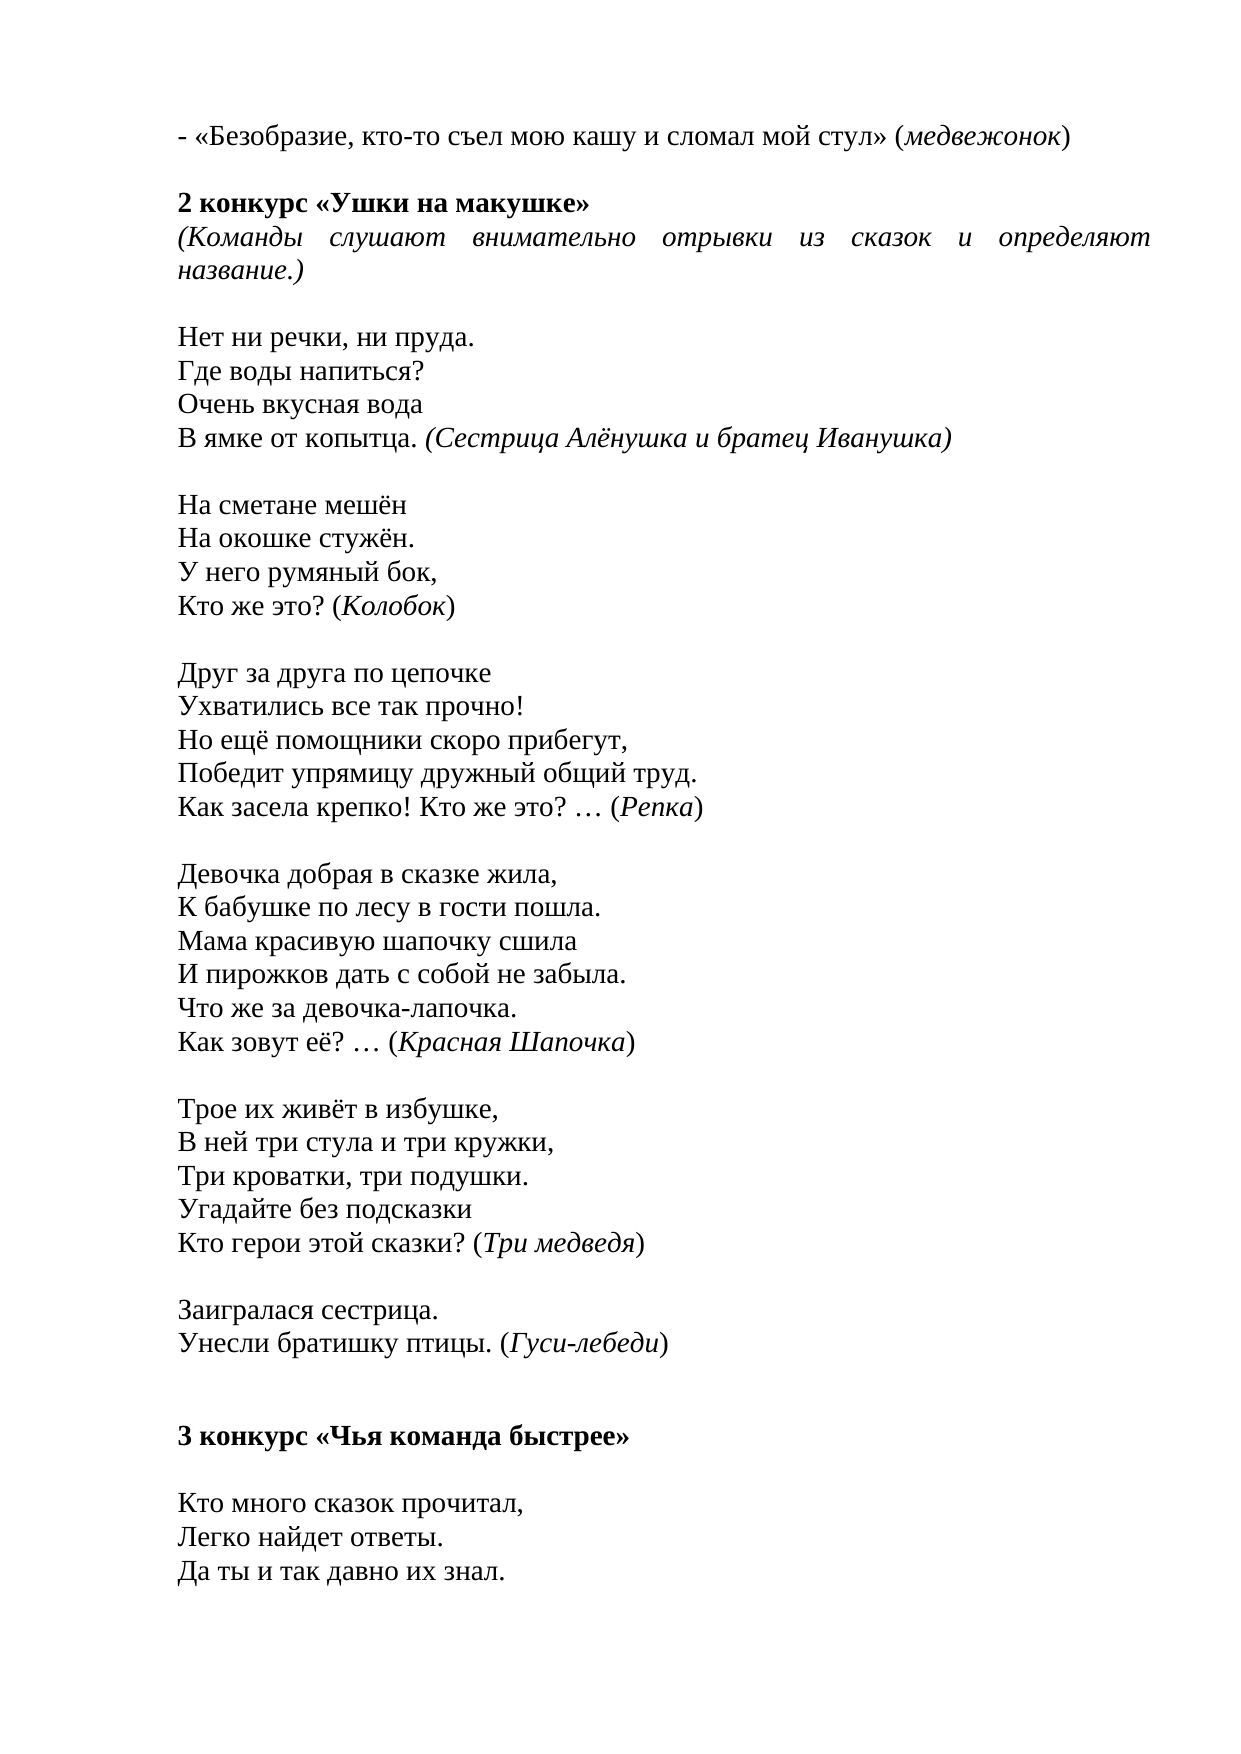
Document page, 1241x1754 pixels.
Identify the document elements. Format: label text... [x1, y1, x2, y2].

text Нет ни речки, ни пруда. Где воды напиться? Очень вкусная вода В ямке от копытца. (Сестрица Алёнушка и братец Иванушка) [177, 319, 1152, 453]
text - «Безобразие, кто-то съел мою кашу и сломал мой стул» (медвежонок) [177, 118, 1152, 152]
text 3 конкурс «Чья команда быстрее» [177, 1418, 1152, 1452]
text Трое их живёт в избушке, В ней три стула и три кружки, Три кроватки, три подушки. Угадайте без подсказки Кто герои этой сказки? (Три медведя) [177, 1091, 1152, 1258]
text 2 конкурс «Ушки на макушке» [177, 185, 1152, 219]
text Девочка добрая в сказке жила, К бабушке по лесу в гости пошла. Мама красивую шапочку сшила И пирожков дать с собой не забыла. Что же за девочка-лапочка. Как зовут её? … (Красная Шапочка) [177, 856, 1152, 1057]
text (Команды слушают внимательно отрывки из сказок и определяют название.) [177, 219, 1152, 286]
text На сметане мешён На окошке стужён. У него румяный бок, Кто же это? (Колобок) [177, 487, 1152, 621]
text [177, 1486, 1152, 1586]
text Друг за друга по цепочке Ухватились все так прочно! Но ещё помощники скоро прибегут, Победит упрямицу дружный общий труд. Как засела крепко! Кто же это? … (Репка) [177, 655, 1152, 822]
text Заигралася сестрица. Унесли братишку птицы. (Гуси-лебеди) [177, 1292, 1152, 1359]
